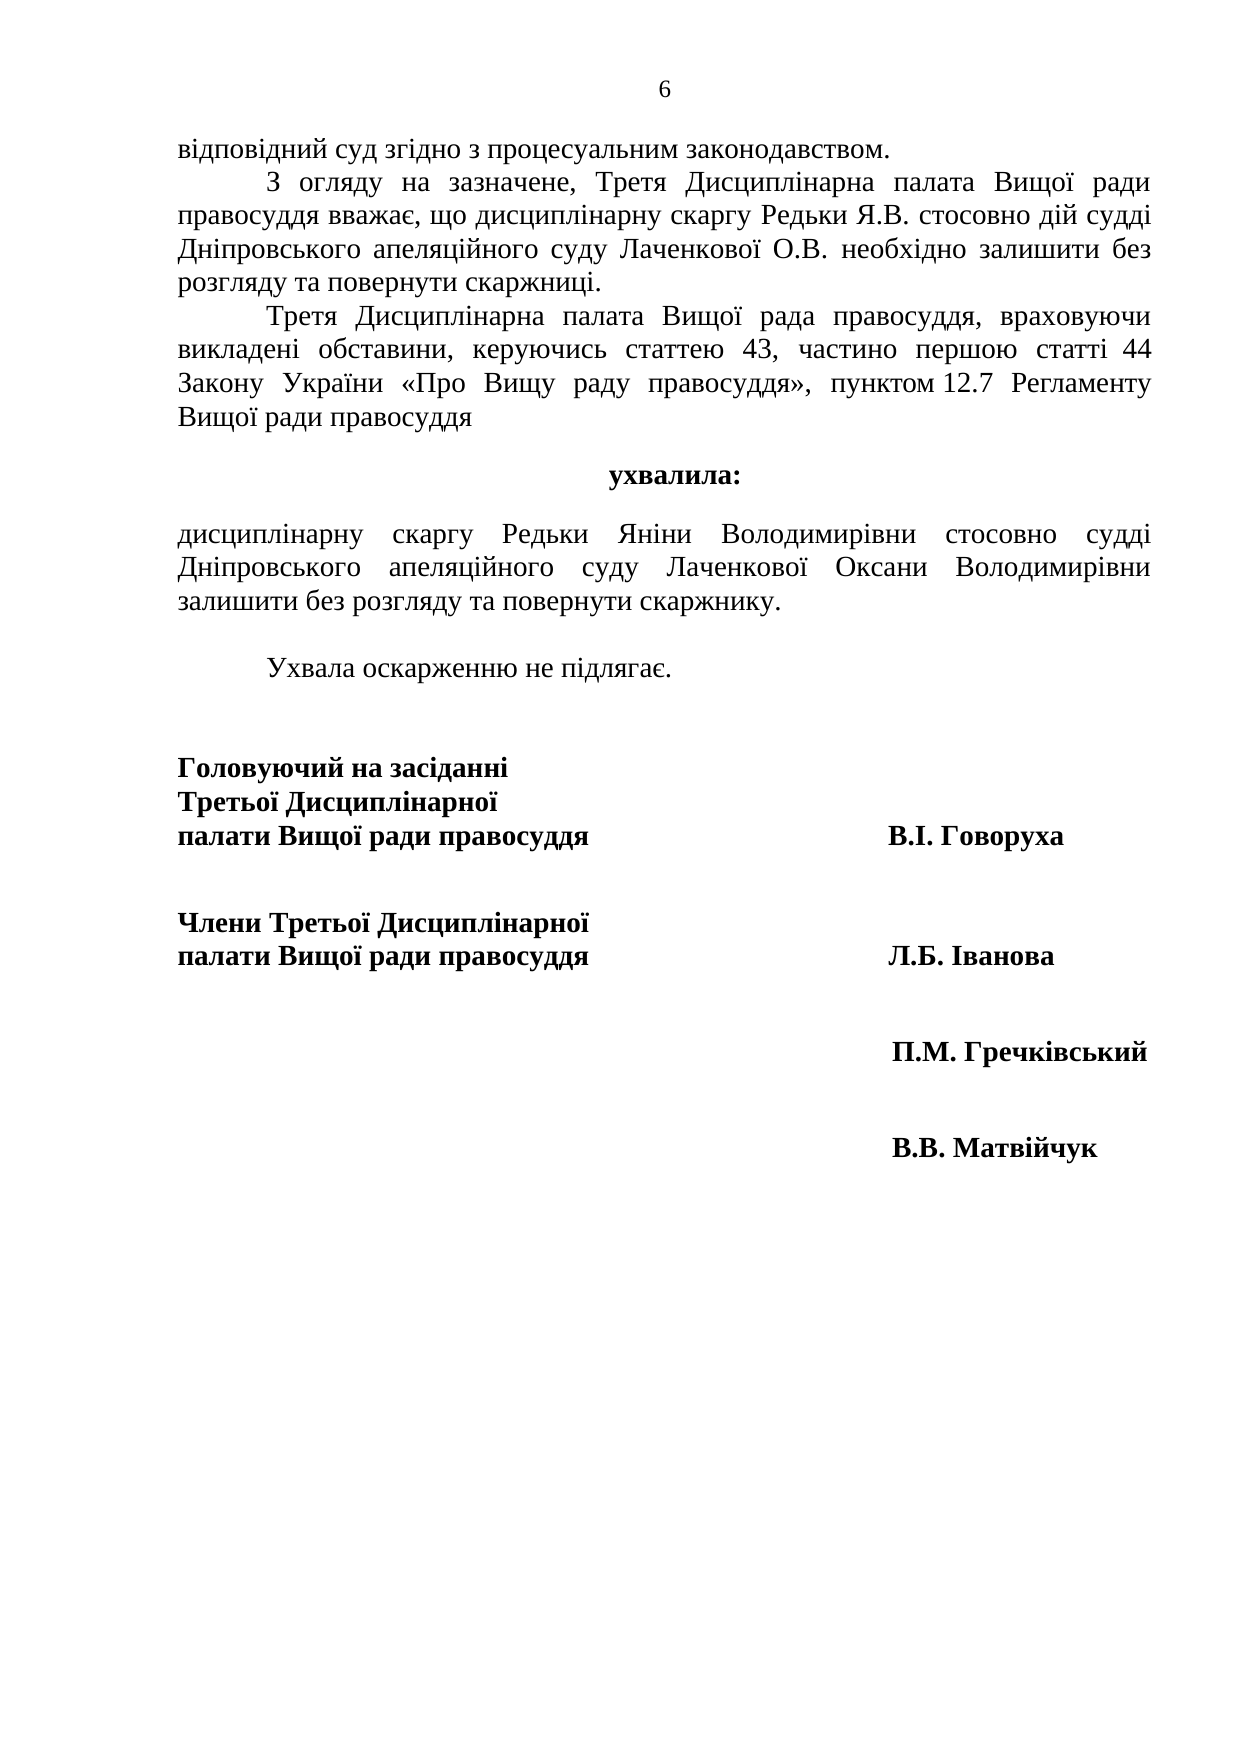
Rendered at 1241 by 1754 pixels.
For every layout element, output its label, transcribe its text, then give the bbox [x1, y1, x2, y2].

text П.М. Гречківський [177, 1034, 1152, 1068]
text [177, 131, 1152, 165]
text Ухвала оскарженню не підлягає. [177, 650, 1152, 683]
text Члени Третьої Дисциплінарної [177, 905, 1152, 938]
text дисциплінарну скаргу Редьки Яніни Володимирівни стосовно судді Дніпровського апеляційного суду Лаченкової Оксани Володимирівни залишити без розгляду та повернути скаржнику. [177, 516, 1152, 616]
text палати Вищої ради правосуддя Л.Б. Іванова [177, 938, 1152, 972]
text З огляду на зазначене, Третя Дисциплінарна палата Вищої ради правосуддя вважає, що дисциплінарну скаргу Редьки Я.В. стосовно дій судді Дніпровського апеляційного суду Лаченкової О.В. необхідно залишити без розгляду та повернути скаржниці. [177, 165, 1152, 298]
text Третя Дисциплінарна палата Вищої рада правосуддя, враховуючи викладені обставини, керуючись статтею 43, частино першою статті 44 Закону України «Про Вищу раду правосуддя», пунктом 12.7 Регламенту Вищої ради правосуддя [177, 298, 1152, 432]
text палати Вищої ради правосуддя В.І. Говоруха [177, 818, 1152, 851]
text Третьої Дисциплінарної [177, 784, 1152, 818]
text В.В. Матвійчук [177, 1131, 1152, 1164]
text ухвалила: [177, 457, 1152, 491]
text Головуючий на засіданні [177, 751, 1152, 784]
